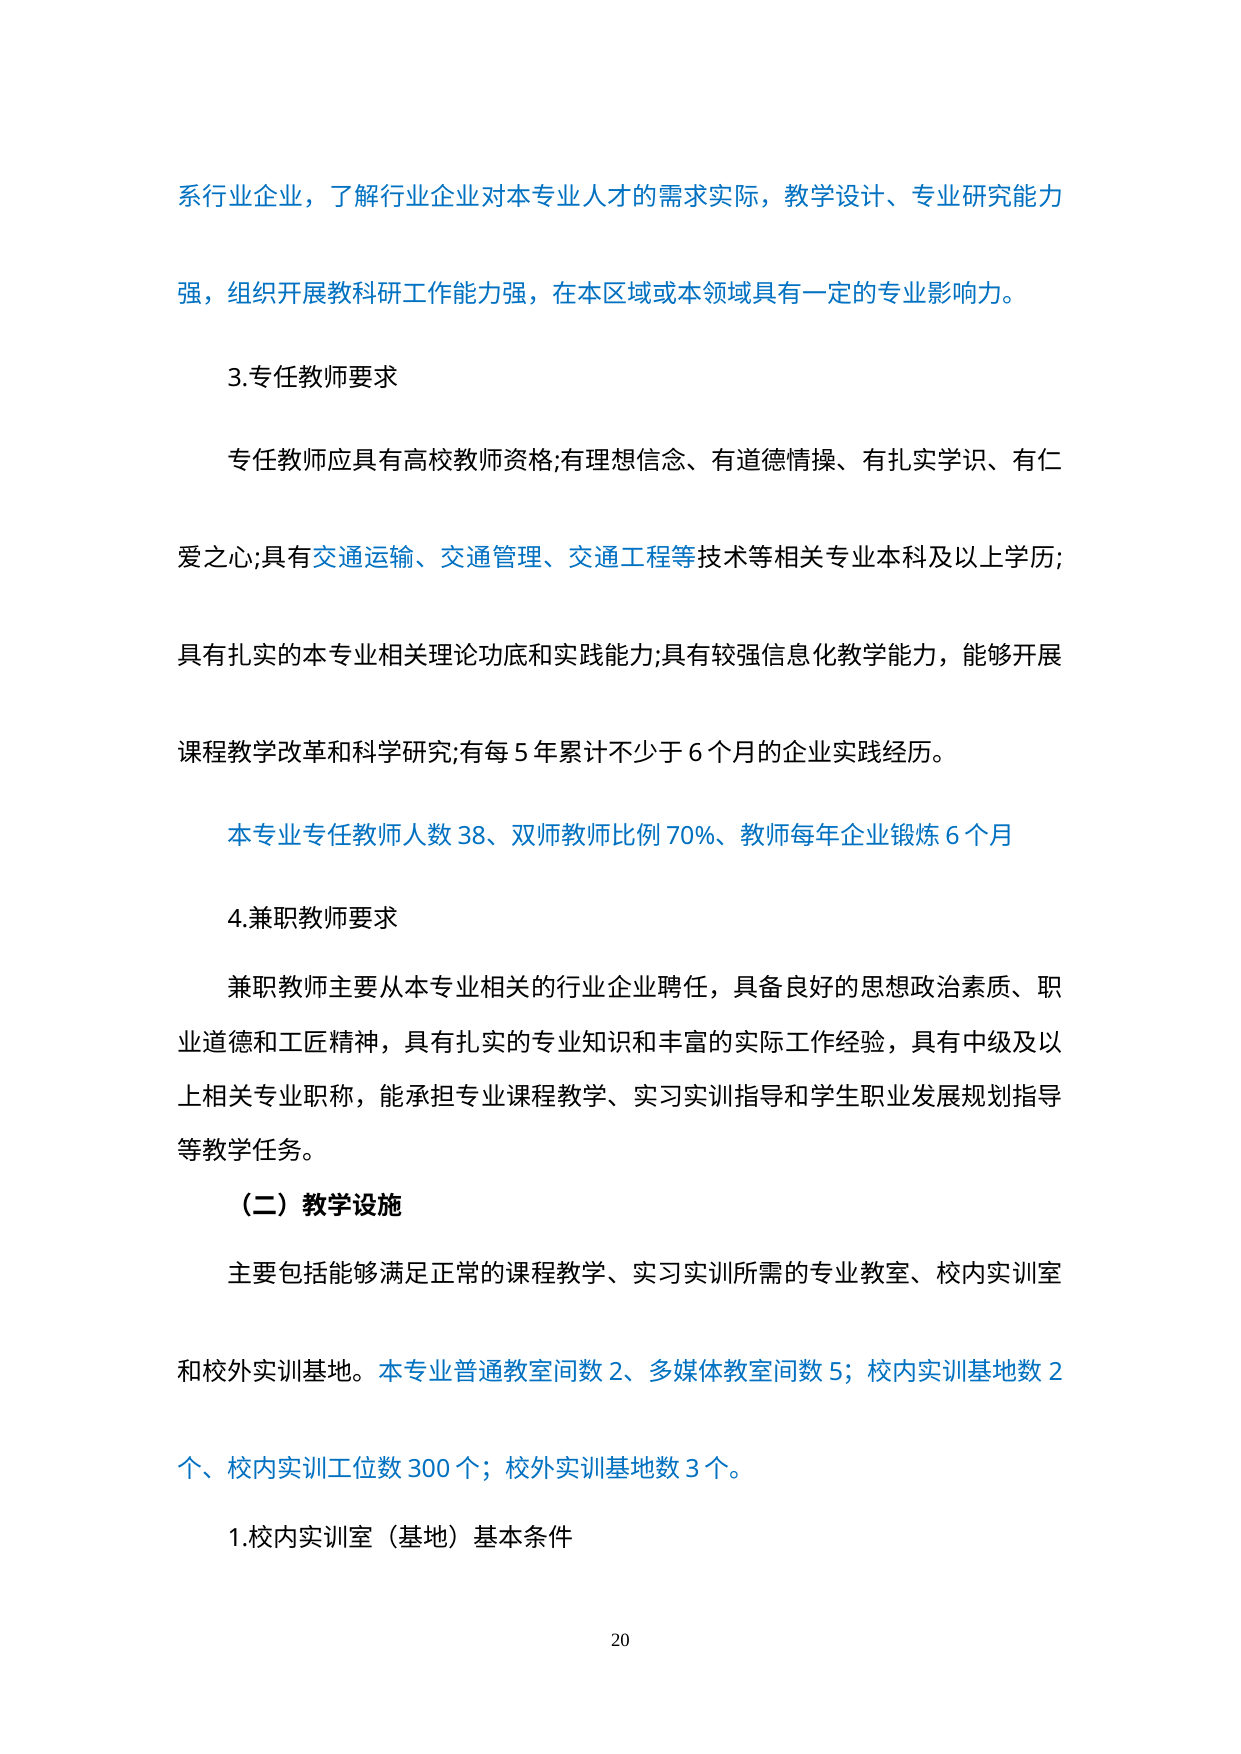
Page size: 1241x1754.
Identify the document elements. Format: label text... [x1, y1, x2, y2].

text 3.专任教师要求 [177, 343, 1063, 408]
text 1.校内实训室（基地）基本条件 [177, 1518, 1063, 1554]
text 兼职教师主要从本专业相关的行业企业聘任，具备良好的思想政治素质、职业道德和工匠精神，具有扎实的专业知识和丰富的实际工作经验，具有中级及以上相关专业职称，能承担专业课程教学、实习实训指导和学生职业发展规划指导等教学任务。 [177, 968, 1063, 1167]
text 专任教师应具有高校教师资格;有理想信念、有道德情操、有扎实学识、有仁爱之心;具有交通运输、交通管理、交通工程等技术等相关专业本科及以上学历;具有扎实的本专业相关理论功底和实践能力;具有较强信息化教学能力，能够开展课程教学改革和科学研究;有每5年累计不少于6个月的企业实践经历。 [177, 426, 1063, 783]
text 4.兼职教师要求 [177, 884, 1063, 949]
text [177, 162, 1063, 324]
text 主要包括能够满足正常的课程教学、实习实训所需的专业教室、校内实训室和校外实训基地。本专业普通教室间数2、多媒体教室间数5；校内实训基地数2个、校内实训工位数300个；校外实训基地数3个。 [177, 1239, 1063, 1499]
text 本专业专任教师人数38、双师教师比例70%、教师每年企业锻炼6个月 [177, 801, 1063, 866]
text （二）教学设施 [177, 1185, 1063, 1221]
